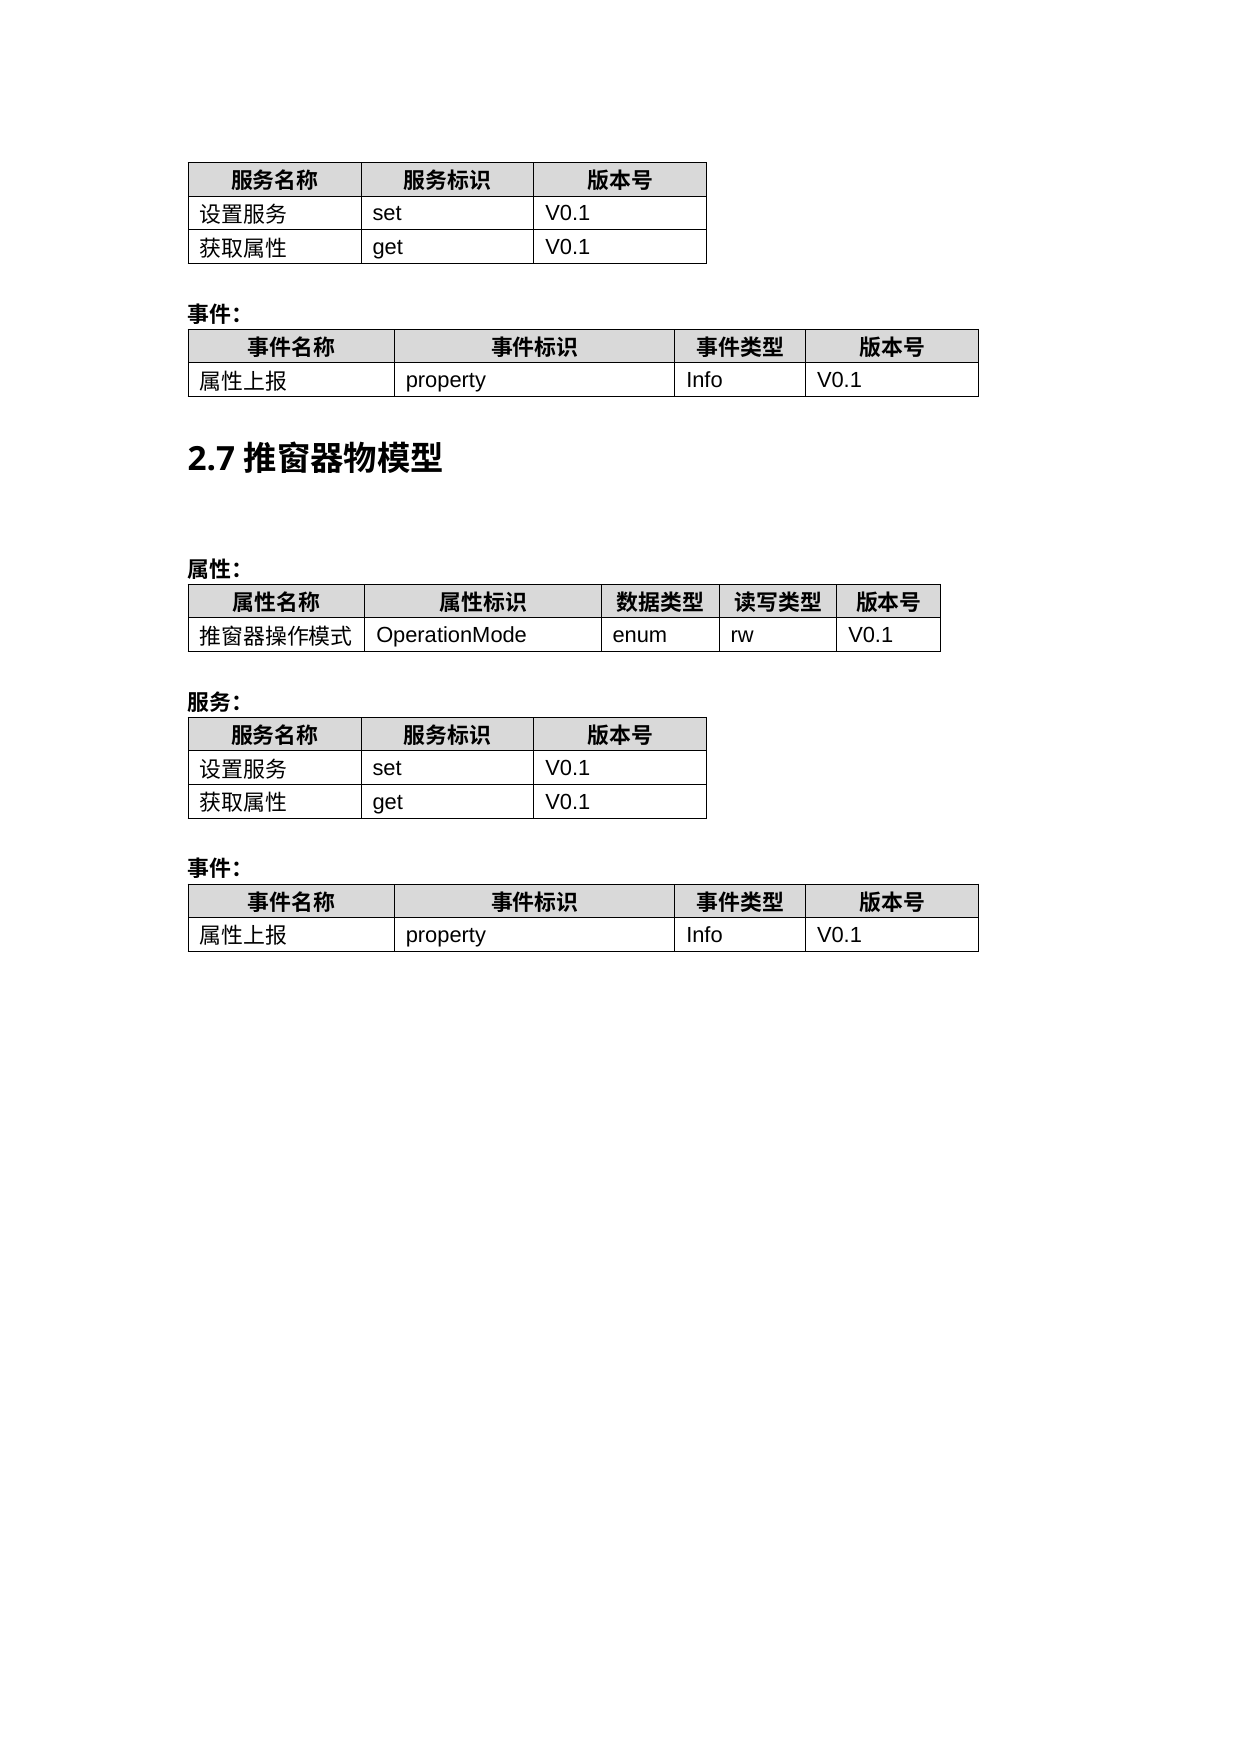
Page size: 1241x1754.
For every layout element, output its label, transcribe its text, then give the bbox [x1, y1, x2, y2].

table_cell rw [720, 618, 836, 651]
table_header 属性名称 [189, 585, 364, 617]
text 事件： [187, 851, 1053, 883]
table_header 属性标识 [365, 585, 601, 617]
subtitle 2.7 推窗器物模型 [187, 424, 1053, 489]
table_cell get [362, 230, 533, 263]
text 服务： [187, 684, 1053, 717]
table_cell property [395, 363, 674, 396]
text 属性： [187, 551, 1053, 584]
table_header 服务标识 [362, 718, 533, 750]
table_header 事件类型 [675, 330, 805, 362]
table_cell OperationMode [365, 618, 601, 651]
table_header 数据类型 [602, 585, 719, 617]
table_cell 推窗器操作模式 [189, 618, 364, 651]
table_cell set [362, 751, 533, 784]
table_header 事件标识 [395, 885, 674, 917]
table_header 服务名称 [189, 163, 361, 196]
table_header 版本号 [534, 163, 706, 196]
table_cell property [395, 918, 674, 951]
table_header 事件类型 [675, 885, 805, 917]
table_cell 获取属性 [189, 230, 361, 263]
table_cell 设置服务 [189, 197, 361, 229]
table_header 版本号 [806, 330, 978, 362]
table_cell V0.1 [806, 363, 978, 396]
table_cell V0.1 [806, 918, 978, 951]
table_cell V0.1 [534, 785, 706, 817]
table_cell V0.1 [837, 618, 940, 651]
table_cell 设置服务 [189, 751, 361, 784]
table_cell enum [602, 618, 719, 651]
table_header 版本号 [837, 585, 940, 617]
table_header 版本号 [534, 718, 706, 750]
table_header 事件名称 [189, 885, 394, 917]
table_header 读写类型 [720, 585, 836, 617]
table_cell Info [675, 363, 805, 396]
table_cell get [362, 785, 533, 817]
table_cell V0.1 [534, 230, 706, 263]
table_header 事件名称 [189, 330, 394, 362]
table_cell 获取属性 [189, 785, 361, 817]
text 事件： [187, 296, 1053, 329]
table_cell 属性上报 [189, 918, 394, 951]
table_header 服务标识 [362, 163, 533, 196]
table_cell set [362, 197, 533, 229]
table_cell Info [675, 918, 805, 951]
table_cell 属性上报 [189, 363, 394, 396]
table_cell V0.1 [534, 751, 706, 784]
table_header 版本号 [806, 885, 978, 917]
table_header 服务名称 [189, 718, 361, 750]
table_cell V0.1 [534, 197, 706, 229]
table_header 事件标识 [395, 330, 674, 362]
